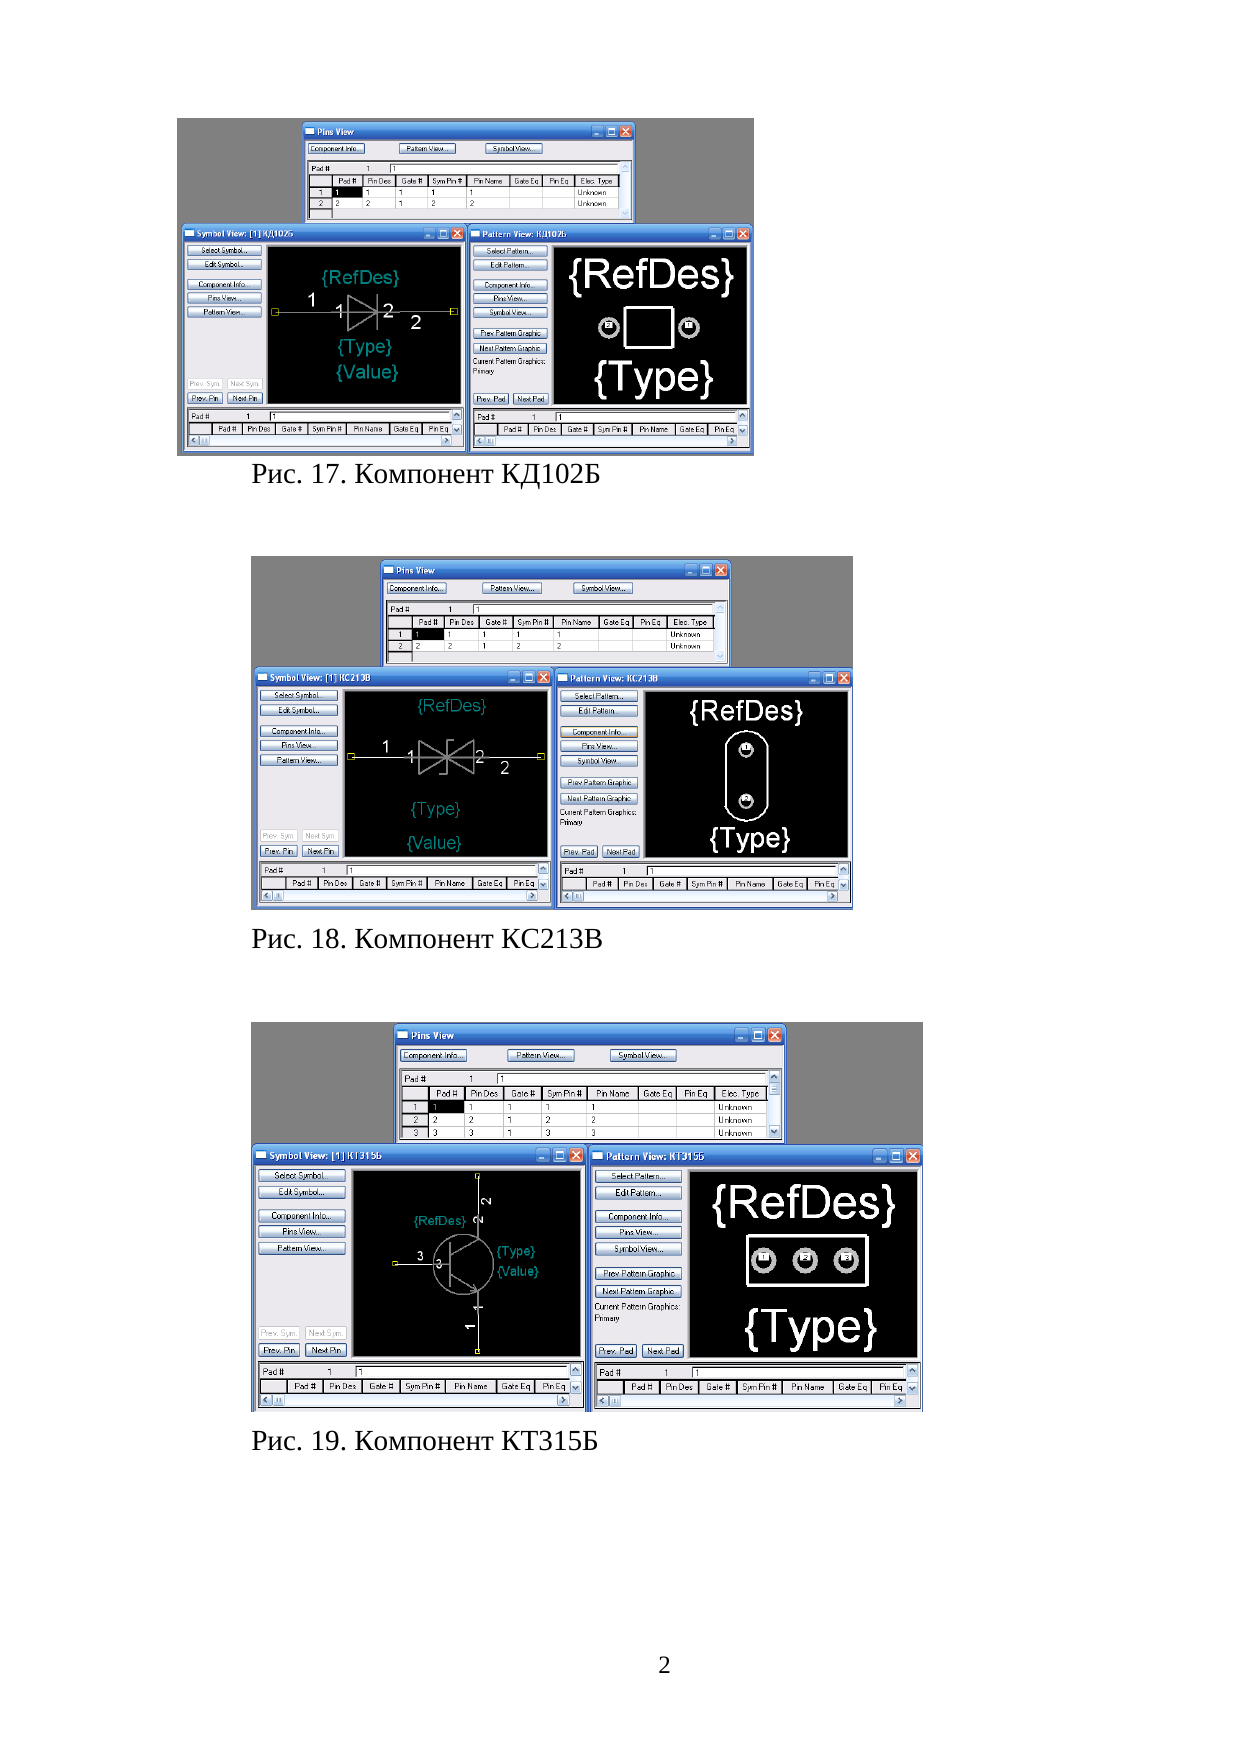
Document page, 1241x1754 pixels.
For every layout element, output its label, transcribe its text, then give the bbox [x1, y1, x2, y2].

picture [251, 556, 853, 910]
picture [177, 118, 754, 456]
picture [251, 1022, 923, 1412]
text Рис. 18. Компонент КС213В [177, 922, 1152, 955]
text Рис. 19. Компонент КТ315Б [177, 1423, 1152, 1457]
text Рис. 17. Компонент КД102Б [177, 456, 1152, 489]
